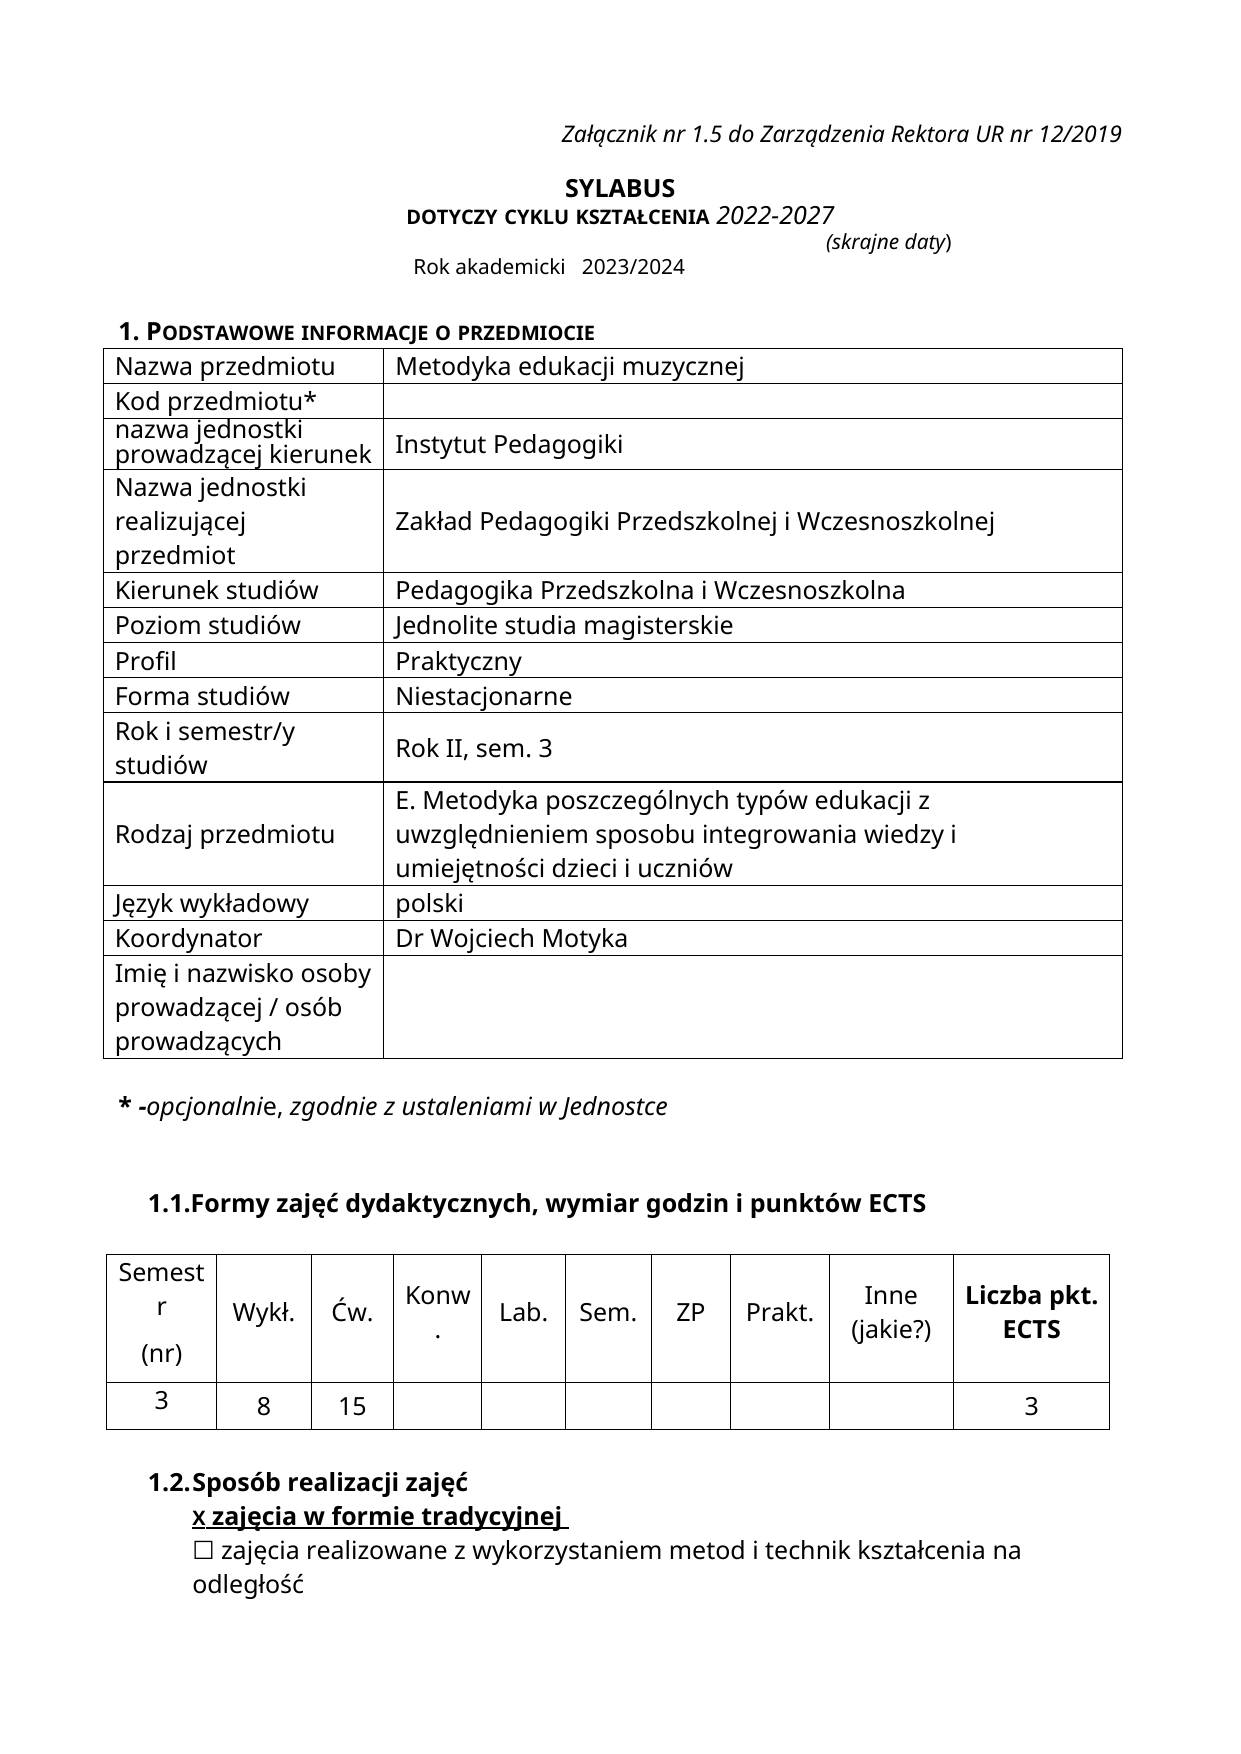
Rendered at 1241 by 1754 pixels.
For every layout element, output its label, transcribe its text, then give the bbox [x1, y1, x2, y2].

table_cell Rok i semestr/y studiów [104, 713, 383, 781]
text ☐ zajęcia realizowane z wykorzystaniem metod i technik kształcenia na odległość [192, 1532, 1122, 1601]
text (skrajne daty) [118, 229, 1122, 254]
text 1.2. Sposób realizacji zajęć [148, 1464, 1122, 1498]
table_cell Kierunek studiów [104, 573, 383, 607]
table_header Ćw. [312, 1255, 393, 1382]
table_cell polski [384, 886, 1122, 920]
table_cell Jednolite studia magisterskie [384, 608, 1122, 642]
table_cell Koordynator [104, 921, 383, 955]
table_header Metodyka edukacji muzycznej [384, 349, 1122, 382]
table_header Liczba pkt. ECTS [954, 1255, 1109, 1382]
text Rok akademicki 2023/2024 [118, 254, 1122, 279]
text 1. Podstawowe informacje o przedmiocie [118, 313, 1122, 347]
text Załącznik nr 1.5 do Zarządzenia Rektora UR nr 12/2019 [118, 118, 1122, 149]
table_cell Rodzaj przedmiotu [104, 783, 383, 885]
table_cell Nazwa jednostki realizującej przedmiot [104, 470, 383, 572]
table_header ZP [652, 1255, 730, 1382]
table_header Inne (jakie?) [830, 1255, 953, 1382]
table_header Wykł. [217, 1255, 311, 1382]
table_cell [394, 1383, 481, 1429]
table_cell Profil [104, 643, 383, 677]
text SYLABUS [118, 170, 1122, 204]
table_cell Instytut Pedagogiki [384, 419, 1122, 469]
text dotyczy cyklu kształcenia 2022-2027 [118, 204, 1122, 229]
table_cell Forma studiów [104, 678, 383, 712]
table_cell nazwa jednostki prowadzącej kierunek [104, 419, 383, 469]
table_cell Pedagogika Przedszkolna i Wczesnoszkolna [384, 573, 1122, 607]
table_header Konw. [394, 1255, 481, 1382]
table_cell 15 [312, 1383, 393, 1429]
table_cell Niestacjonarne [384, 678, 1122, 712]
table_cell E. Metodyka poszczególnych typów edukacji z uwzględnieniem sposobu integrowania wiedzy i umiejętności dzieci i uczniów [384, 783, 1122, 885]
table_cell [384, 956, 1122, 1058]
table_header Semestr (nr) [107, 1255, 216, 1382]
table_cell [384, 384, 1122, 418]
table_cell Język wykładowy [104, 886, 383, 920]
table_cell Kod przedmiotu* [104, 384, 383, 418]
table_cell [830, 1383, 953, 1429]
table_cell [566, 1383, 651, 1429]
table_cell 3 [107, 1383, 216, 1429]
table_cell Rok II, sem. 3 [384, 713, 1122, 781]
text x zajęcia w formie tradycyjnej [192, 1498, 1122, 1532]
table_cell Praktyczny [384, 643, 1122, 677]
text * -opcjonalnie, zgodnie z ustaleniami w Jednostce [118, 1088, 1122, 1122]
table_cell [482, 1383, 565, 1429]
table_cell Zakład Pedagogiki Przedszkolnej i Wczesnoszkolnej [384, 470, 1122, 572]
table_header Lab. [482, 1255, 565, 1382]
table_cell Poziom studiów [104, 608, 383, 642]
table_cell Imię i nazwisko osoby prowadzącej / osób prowadzących [104, 956, 383, 1058]
table_header Sem. [566, 1255, 651, 1382]
table_header Nazwa przedmiotu [104, 349, 383, 382]
table_cell 8 [217, 1383, 311, 1429]
table_cell 3 [954, 1383, 1109, 1429]
table_header Prakt. [731, 1255, 829, 1382]
table_cell [652, 1383, 730, 1429]
table_cell [731, 1383, 829, 1429]
table_cell Dr Wojciech Motyka [384, 921, 1122, 955]
text 1.1.Formy zajęć dydaktycznych, wymiar godzin i punktów ECTS [148, 1186, 1122, 1220]
